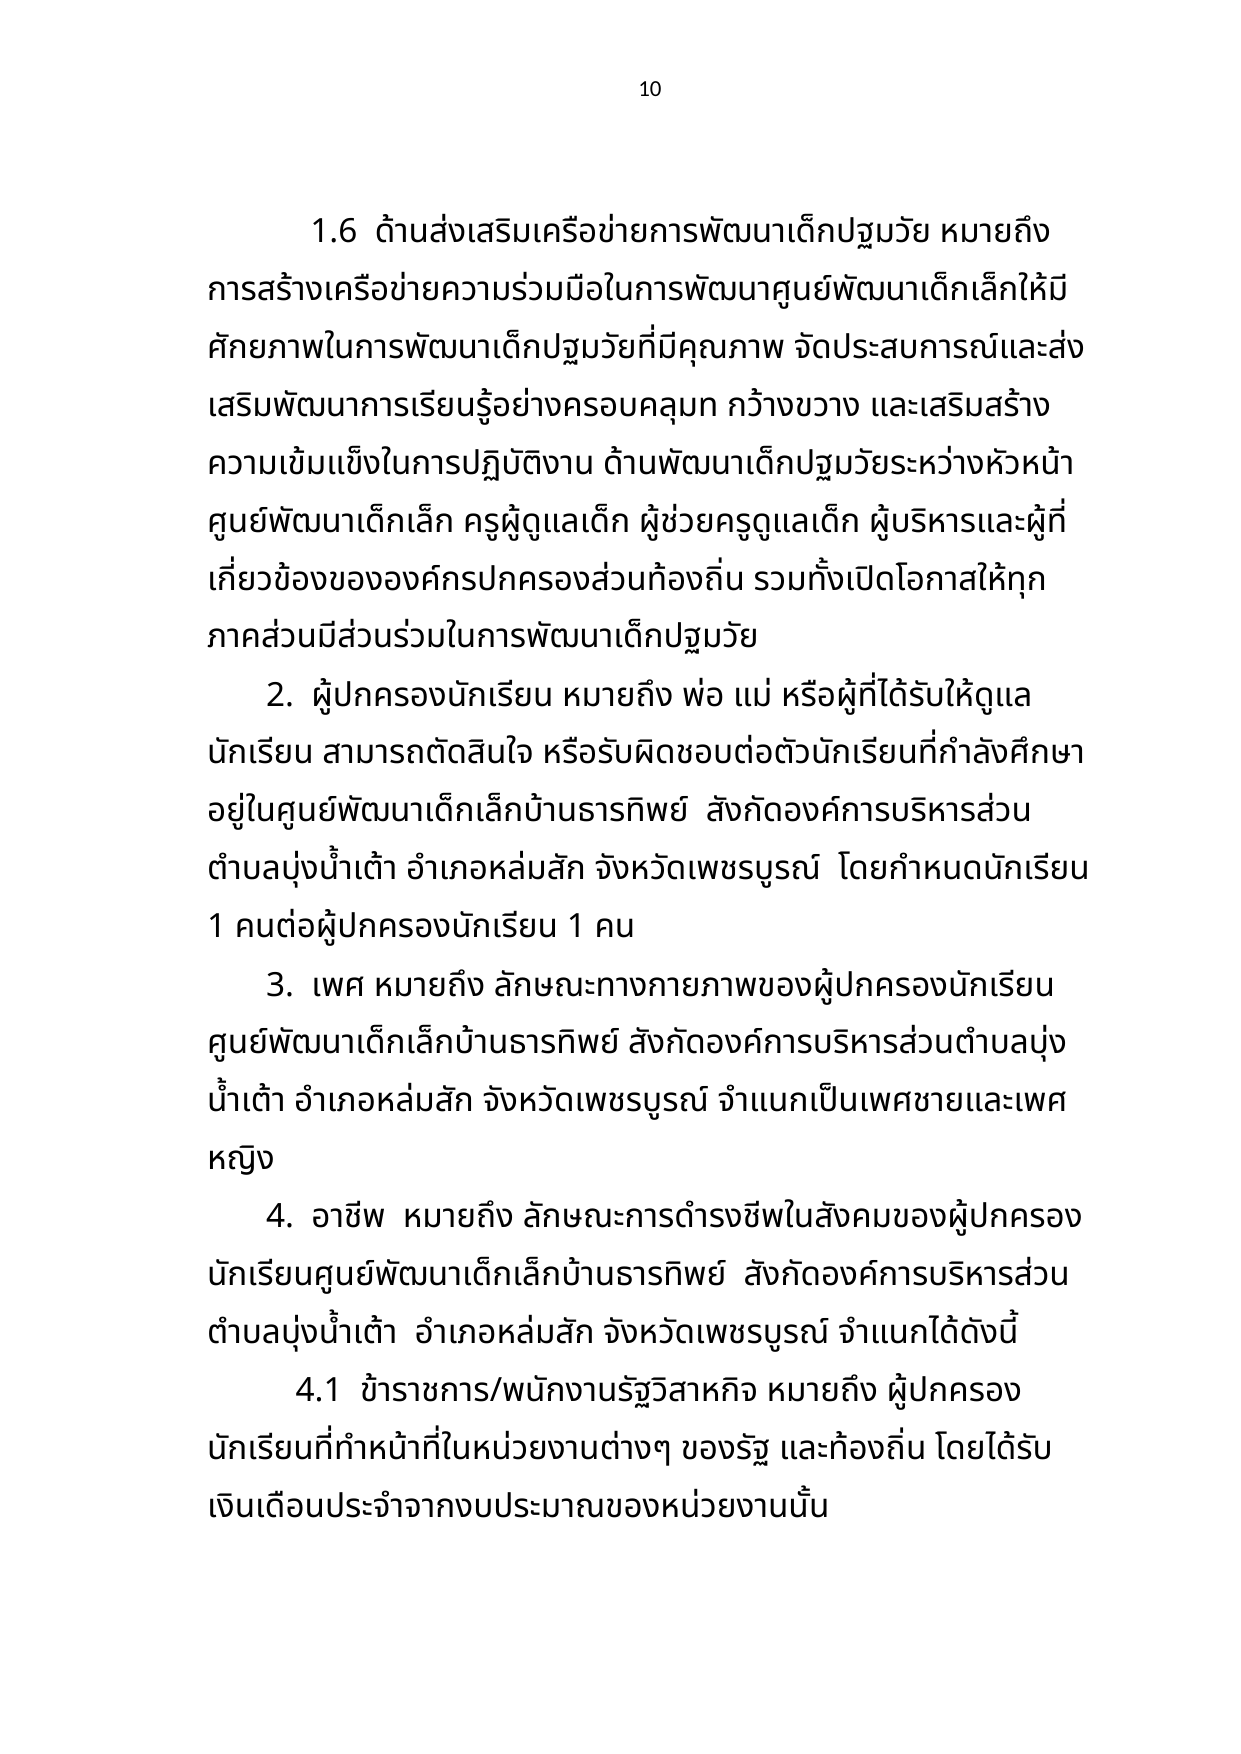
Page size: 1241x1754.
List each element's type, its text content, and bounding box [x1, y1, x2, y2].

list 4. อาชีพ หมายถึง ลักษณะการดำรงชีพในสังคมของผู้ปกครองนักเรียนศูนย์พัฒนาเด็กเล็กบ้านธารทิพย์ สังกัดองค์การบริหารส่วนตำบลบุ่งน้ำเต้า อำเภอหล่มสัก จังหวัดเพชรบูรณ์ จำแนกได้ดังนี้ [207, 1192, 1092, 1359]
list 1.6 ด้านส่งเสริมเครือข่ายการพัฒนาเด็กปฐมวัย หมายถึง การสร้างเครือข่ายความร่วมมือในการพัฒนาศูนย์พัฒนาเด็กเล็กให้มีศักยภาพในการพัฒนาเด็กปฐมวัยที่มีคุณภาพ จัดประสบการณ์และส่งเสริมพัฒนาการเรียนรู้อย่างครอบคลุมท กว้างขวาง และเสริมสร้างความเข้มแข็งในการปฏิบัติงาน ด้านพัฒนาเด็กปฐมวัยระหว่างหัวหน้าศูนย์พัฒนาเด็กเล็ก ครูผู้ดูแลเด็ก ผู้ช่วยครูดูแลเด็ก ผู้บริหารและผู้ที่เกี่ยวข้องขององค์กรปกครองส่วนท้องถิ่น รวมทั้งเปิดโอกาสให้ทุกภาคส่วนมีส่วนร่วมในการพัฒนาเด็กปฐมวัย [207, 207, 1092, 663]
list 4.1 ข้าราชการ/พนักงานรัฐวิสาหกิจ หมายถึง ผู้ปกครองนักเรียนที่ทำหน้าที่ในหน่วยงานต่างๆ ของรัฐ และท้องถิ่น โดยได้รับเงินเดือนประจำจากงบประมาณของหน่วยงานนั้น [207, 1366, 1092, 1533]
list 2. ผู้ปกครองนักเรียน หมายถึง พ่อ แม่ หรือผู้ที่ได้รับให้ดูแลนักเรียน สามารถตัดสินใจ หรือรับผิดชอบต่อตัวนักเรียนที่กำลังศึกษาอยู่ในศูนย์พัฒนาเด็กเล็กบ้านธารทิพย์ สังกัดองค์การบริหารส่วนตำบลบุ่งน้ำเต้า อำเภอหล่มสัก จังหวัดเพชรบูรณ์ โดยกำหนดนักเรียน 1 คนต่อผู้ปกครองนักเรียน 1 คน [207, 670, 1092, 953]
list 3. เพศ หมายถึง ลักษณะทางกายภาพของผู้ปกครองนักเรียนศูนย์พัฒนาเด็กเล็กบ้านธารทิพย์ สังกัดองค์การบริหารส่วนตำบลบุ่งน้ำเต้า อำเภอหล่มสัก จังหวัดเพชรบูรณ์ จำแนกเป็นเพศชายและเพศหญิง [207, 960, 1092, 1185]
